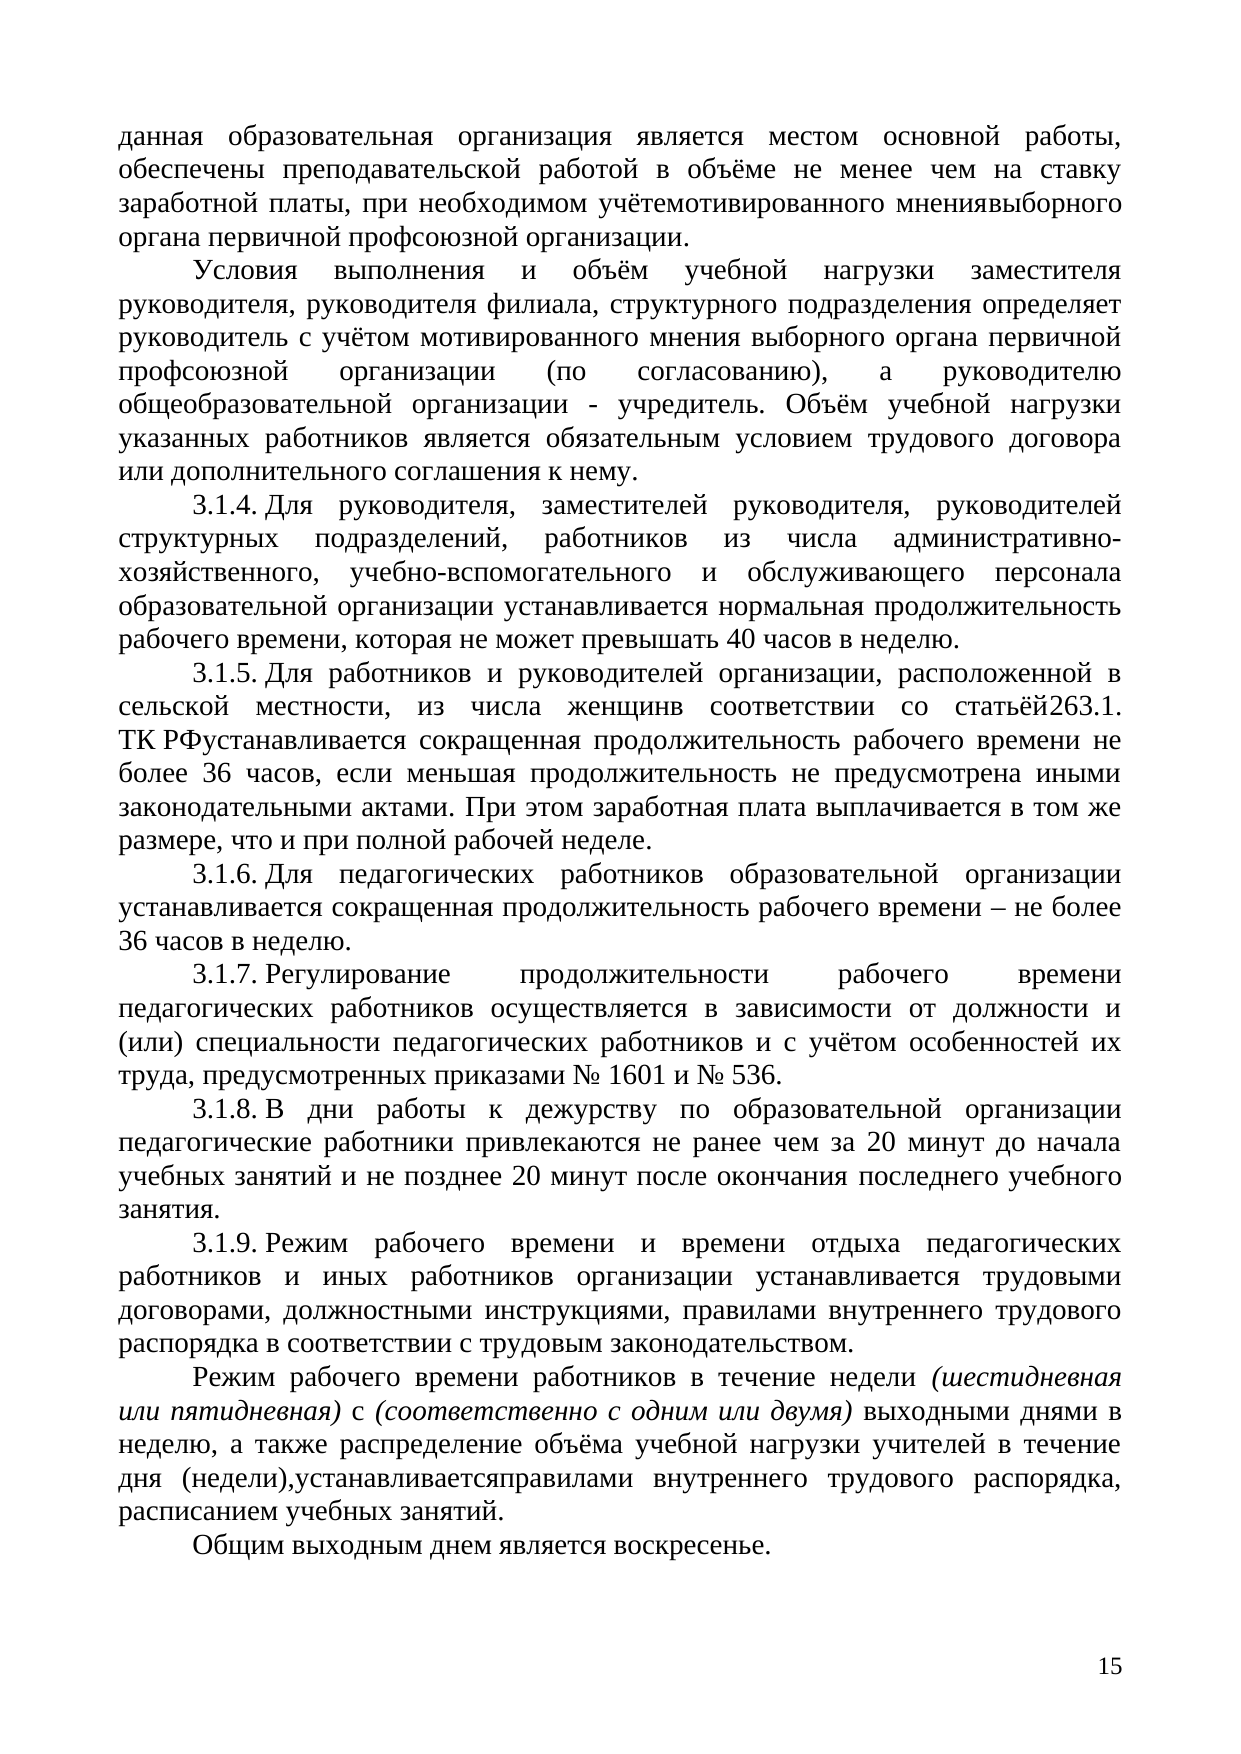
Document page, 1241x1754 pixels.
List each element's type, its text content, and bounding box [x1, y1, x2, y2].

text 3.1.7. Регулирование продолжительности рабочего времени педагогических работников осуществляется в зависимости от должности и (или) специальности педагогических работников и с учётом особенностей их труда, предусмотренных приказами № 1601 и № 536. [118, 957, 1122, 1091]
text 3.1.8. В дни работы к дежурству по образовательной организации педагогические работники привлекаются не ранее чем за 20 минут до начала учебных занятий и не позднее 20 минут после окончания последнего учебного занятия. [118, 1091, 1122, 1225]
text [118, 118, 1122, 252]
text 3.1.9. Режим рабочего времени и времени отдыха педагогических работников и иных работников организации устанавливается трудовыми договорами, должностными инструкциями, правилами внутреннего трудового распорядка в соответствии с трудовым законодательством. [118, 1225, 1122, 1359]
text 3.1.4. Для руководителя, заместителей руководителя, руководителей структурных подразделений, работников из числа административно- хозяйственного, учебно-вспомогательного и обслуживающего персонала образовательной организации устанавливается нормальная продолжительность рабочего времени, которая не может превышать 40 часов в неделю. [118, 487, 1122, 655]
text 3.1.5. Для работников и руководителей организации, расположенной в сельской местности, из числа женщинв соответствии со статьёй263.1. ТК РФустанавливается сокращенная продолжительность рабочего времени не более 36 часов, если меньшая продолжительность не предусмотрена иными законодательными актами. При этом заработная плата выплачивается в том же размере, что и при полной рабочей неделе. [118, 655, 1122, 856]
text Условия выполнения и объём учебной нагрузки заместителя руководителя, руководителя филиала, структурного подразделения определяет руководитель с учётом мотивированного мнения выборного органа первичной профсоюзной организации (по согласованию), а руководителю общеобразовательной организации - учредитель. Объём учебной нагрузки указанных работников является обязательным условием трудового договора или дополнительного соглашения к нему. [118, 252, 1122, 487]
text 3.1.6. Для педагогических работников образовательной организации устанавливается сокращенная продолжительность рабочего времени – не более 36 часов в неделю. [118, 856, 1122, 957]
text Режим рабочего времени работников в течение недели (шестидневная или пятидневная) с (соответственно с одним или двумя) выходными днями в неделю, а также распределение объёма учебной нагрузки учителей в течение дня (недели),устанавливаетсяправилами внутреннего трудового распорядка, расписанием учебных занятий. [118, 1359, 1122, 1527]
text Общим выходным днем является воскресенье. [118, 1527, 1122, 1560]
